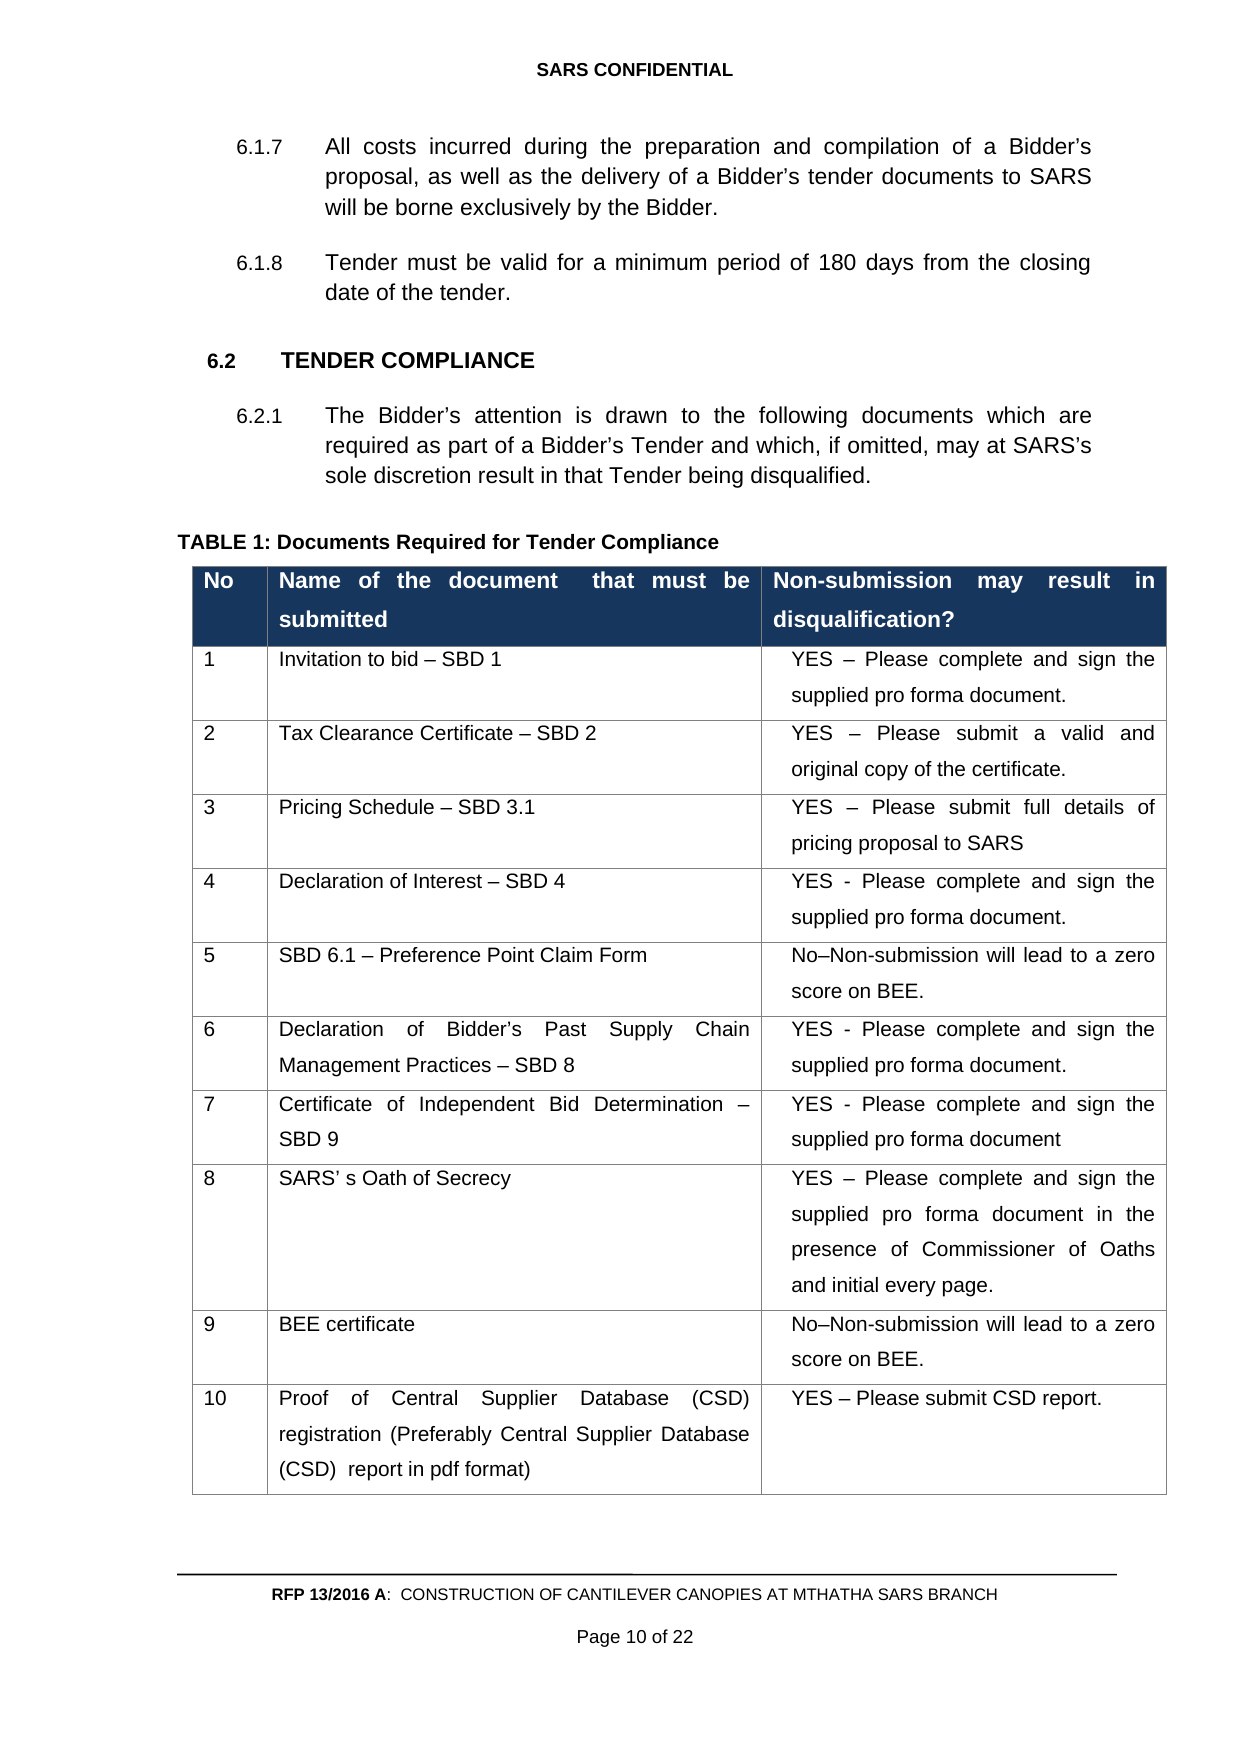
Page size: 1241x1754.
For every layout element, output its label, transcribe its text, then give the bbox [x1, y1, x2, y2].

table_cell YES – Please submit full details of pricing proposal to SARS [762, 795, 1166, 868]
table_cell 10 [193, 1385, 267, 1494]
table_cell Invitation to bid – SBD 1 [268, 647, 761, 720]
table_cell 2 [193, 721, 267, 794]
table_cell No–Non-submission will lead to a zero score on BEE. [762, 943, 1166, 1016]
table_cell 9 [193, 1311, 267, 1384]
table_cell Pricing Schedule – SBD 3.1 [268, 795, 761, 868]
table_cell 3 [193, 795, 267, 868]
table_cell 8 [193, 1165, 267, 1310]
table_cell YES – Please submit CSD report. [762, 1385, 1166, 1494]
table_cell No–Non-submission will lead to a zero score on BEE. [762, 1311, 1166, 1384]
table_cell Declaration of Interest – SBD 4 [268, 869, 761, 942]
table_cell YES – Please complete and sign the supplied pro forma document. [762, 647, 1166, 720]
table_cell YES – Please submit a valid and original copy of the certificate. [762, 721, 1166, 794]
table_header Name of the document that must be submitted [268, 567, 761, 646]
table_cell SARS’ s Oath of Secrecy [268, 1165, 761, 1310]
table_cell YES - Please complete and sign the supplied pro forma document [762, 1091, 1166, 1164]
table_cell 6 [193, 1017, 267, 1090]
list Table 1: Documents required for tender compliance [177, 530, 1092, 554]
table_header No [193, 567, 267, 646]
table_cell Tax Clearance Certificate – SBD 2 [268, 721, 761, 794]
text Tender must be valid for a minimum period of 180 days from the closing date of the tender. [236, 249, 1092, 305]
table_cell 5 [193, 943, 267, 1016]
table_cell Declaration of Bidder’s Past Supply Chain Management Practices – SBD 8 [268, 1017, 761, 1090]
table_cell 1 [193, 647, 267, 720]
table_cell Certificate of Independent Bid Determination – SBD 9 [268, 1091, 761, 1164]
table_cell 4 [193, 869, 267, 942]
table_cell BEE certificate [268, 1311, 761, 1384]
text All costs incurred during the preparation and compilation of a Bidder’s proposal, as well as the delivery of a Bidder’s tender documents to SARS will be borne exclusively by the Bidder. [236, 133, 1092, 220]
table_cell YES – Please complete and sign the supplied pro forma document in the presence of Commissioner of Oaths and initial every page. [762, 1165, 1166, 1310]
text The Bidder’s attention is drawn to the following documents which are required as part of a Bidder’s Tender and which, if omitted, may at SARS’s sole discretion result in that Tender being disqualified. [236, 402, 1092, 489]
table_cell YES - Please complete and sign the supplied pro forma document. [762, 869, 1166, 942]
table_cell 7 [193, 1091, 267, 1164]
table_cell Proof of Central Supplier Database (CSD) registration (Preferably Central Supplier Database (CSD) report in pdf format) [268, 1385, 761, 1494]
table_cell SBD 6.1 – Preference Point Claim Form [268, 943, 761, 1016]
table_header Non-submission may result in disqualification? [762, 567, 1166, 646]
text TENDER COMPLIANCE [207, 347, 1092, 373]
table_cell YES - Please complete and sign the supplied pro forma document. [762, 1017, 1166, 1090]
